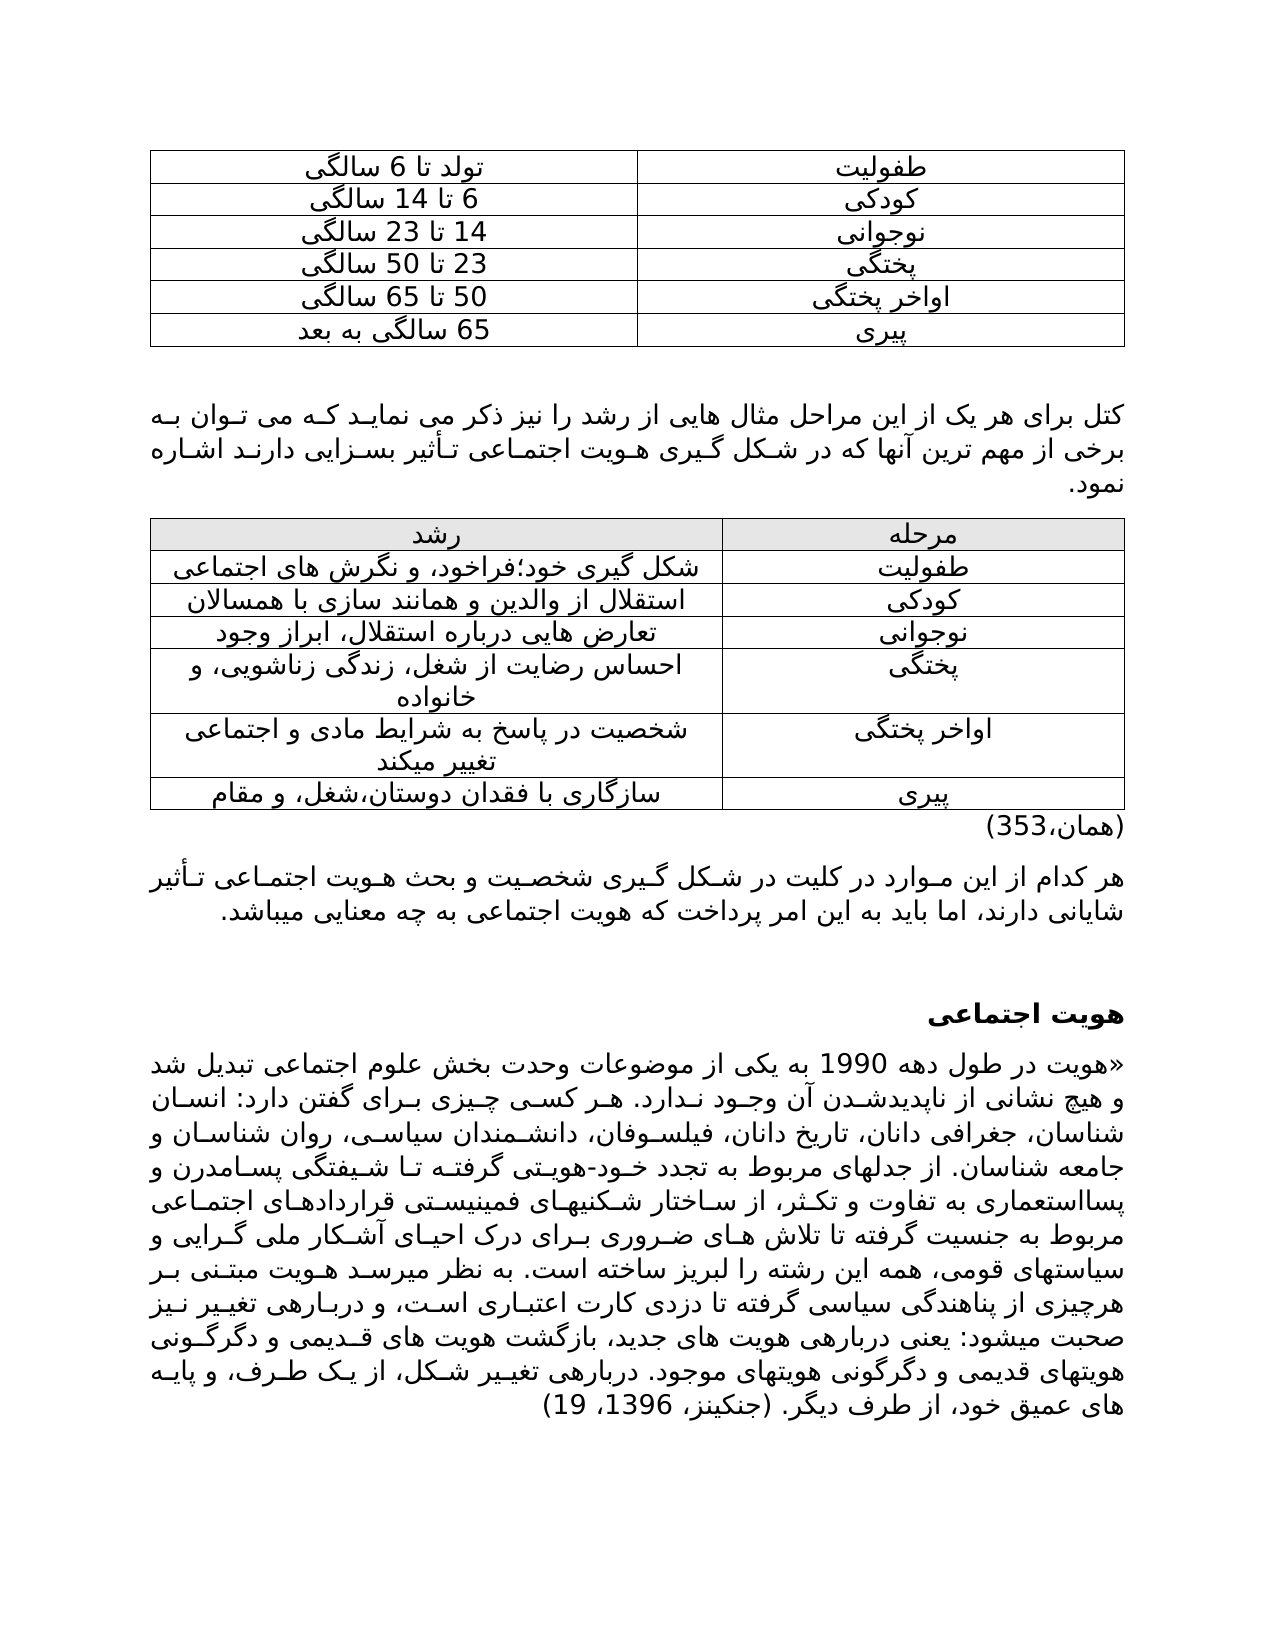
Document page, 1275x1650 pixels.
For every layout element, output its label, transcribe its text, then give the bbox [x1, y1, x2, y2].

table_cell کودکی [723, 584, 1124, 616]
table_cell 50 تا 65 سالگی [151, 281, 637, 313]
text هویت اجتماعی [150, 998, 1125, 1029]
table_cell 65 سالگی به بعد [151, 314, 637, 346]
text کتل برای هر یک از این مراحل مثال هایی از رشد را نیز ذکر می نماید که می توان به برخی از مهم ترین آنها که در شکل گیری هویت اجتماعی تأثیر بسزایی دارند اشاره نمود. [150, 399, 1125, 499]
table_cell کودکی [638, 184, 1124, 215]
text (همان،353) [150, 810, 1125, 842]
table_cell 6 تا 14 سالگی [151, 184, 637, 215]
table_cell شکل گیری خود؛فراخود، و نگرش های اجتماعی [151, 551, 722, 583]
table_cell 23 تا 50 سالگی [151, 249, 637, 280]
table_cell پختگی [638, 249, 1124, 280]
table_cell اواخر پختگی [638, 281, 1124, 313]
table_cell 14 تا 23 سالگی [151, 216, 637, 248]
table_cell طفولیت [638, 151, 1124, 183]
table_header رشد [151, 519, 722, 550]
table_cell سازگاری با فقدان دوستان،شغل، و مقام [151, 778, 722, 809]
table_cell شخصیت در پاسخ به شرایط مادی و اجتماعی تغییر میکند [151, 714, 722, 777]
table_cell تولد تا 6 سالگی [151, 151, 637, 183]
text هر کدام از این موارد در کلیت در شکل گیری شخصیت و بحث هویت اجتماعی تأثیر شایانی دارند، اما باید به این امر پرداخت که هویت اجتماعی به چه معنایی میباشد. [150, 861, 1125, 927]
table_header مرحله [723, 519, 1124, 550]
table_cell نوجوانی [638, 216, 1124, 248]
table_cell پیری [723, 778, 1124, 809]
table_cell طفولیت [723, 551, 1124, 583]
table_cell استقلال از والدین و همانند سازی با همسالان [151, 584, 722, 616]
table_cell پختگی [723, 649, 1124, 712]
table_cell تعارض هایی درباره استقلال، ابراز وجود [151, 617, 722, 648]
table_cell نوجوانی [723, 617, 1124, 648]
table_cell پیری [638, 314, 1124, 346]
text «هویت در طول دهه 1990 به یکی از موضوعات وحدت بخش علوم اجتماعی تبدیل شد و هیچ نشانی از ناپدیدشدن آن وجود ندارد. هر کسی چیزی برای گفتن دارد: انسان شناسان، جغرافی دانان، تاریخ دانان، فیلسوفان، دانشمندان سیاسی، روان شناسان و جامعه شناسان. از جدلهای مربوط به تجدد خود-هویتی گرفته تا شیفتگی پسامدرن و پسااستعماری به تفاوت و تکثر، از ساختار شکنیهای فمینیستی قراردادهای اجتماعی مربوط به جنسیت گرفته تا تلاش های ضروری برای درک احیای آشکار ملی گرایی و سیاستهای قومی، همه این رشته را لبریز ساخته است. به نظر میرسد هویت مبتنی بر هرچیزی از پناهندگی سیاسی گرفته تا دزدی کارت اعتباری است، و دربارهی تغییر نیز صحبت میشود: یعنی دربارهی هویت های جدید، بازگشت هویت های قدیمی و دگرگونی هویتهای قدیمی و دگرگونی هویتهای موجود. دربارهی تغییر شکل، از یک طرف، و پایه های عمیق خود، از طرف دیگر. (جنکینز، 1396، 19) [150, 1049, 1125, 1421]
table_cell احساس رضایت از شغل، زندگی زناشویی، و خانواده [151, 649, 722, 712]
table_cell اواخر پختگی [723, 714, 1124, 777]
